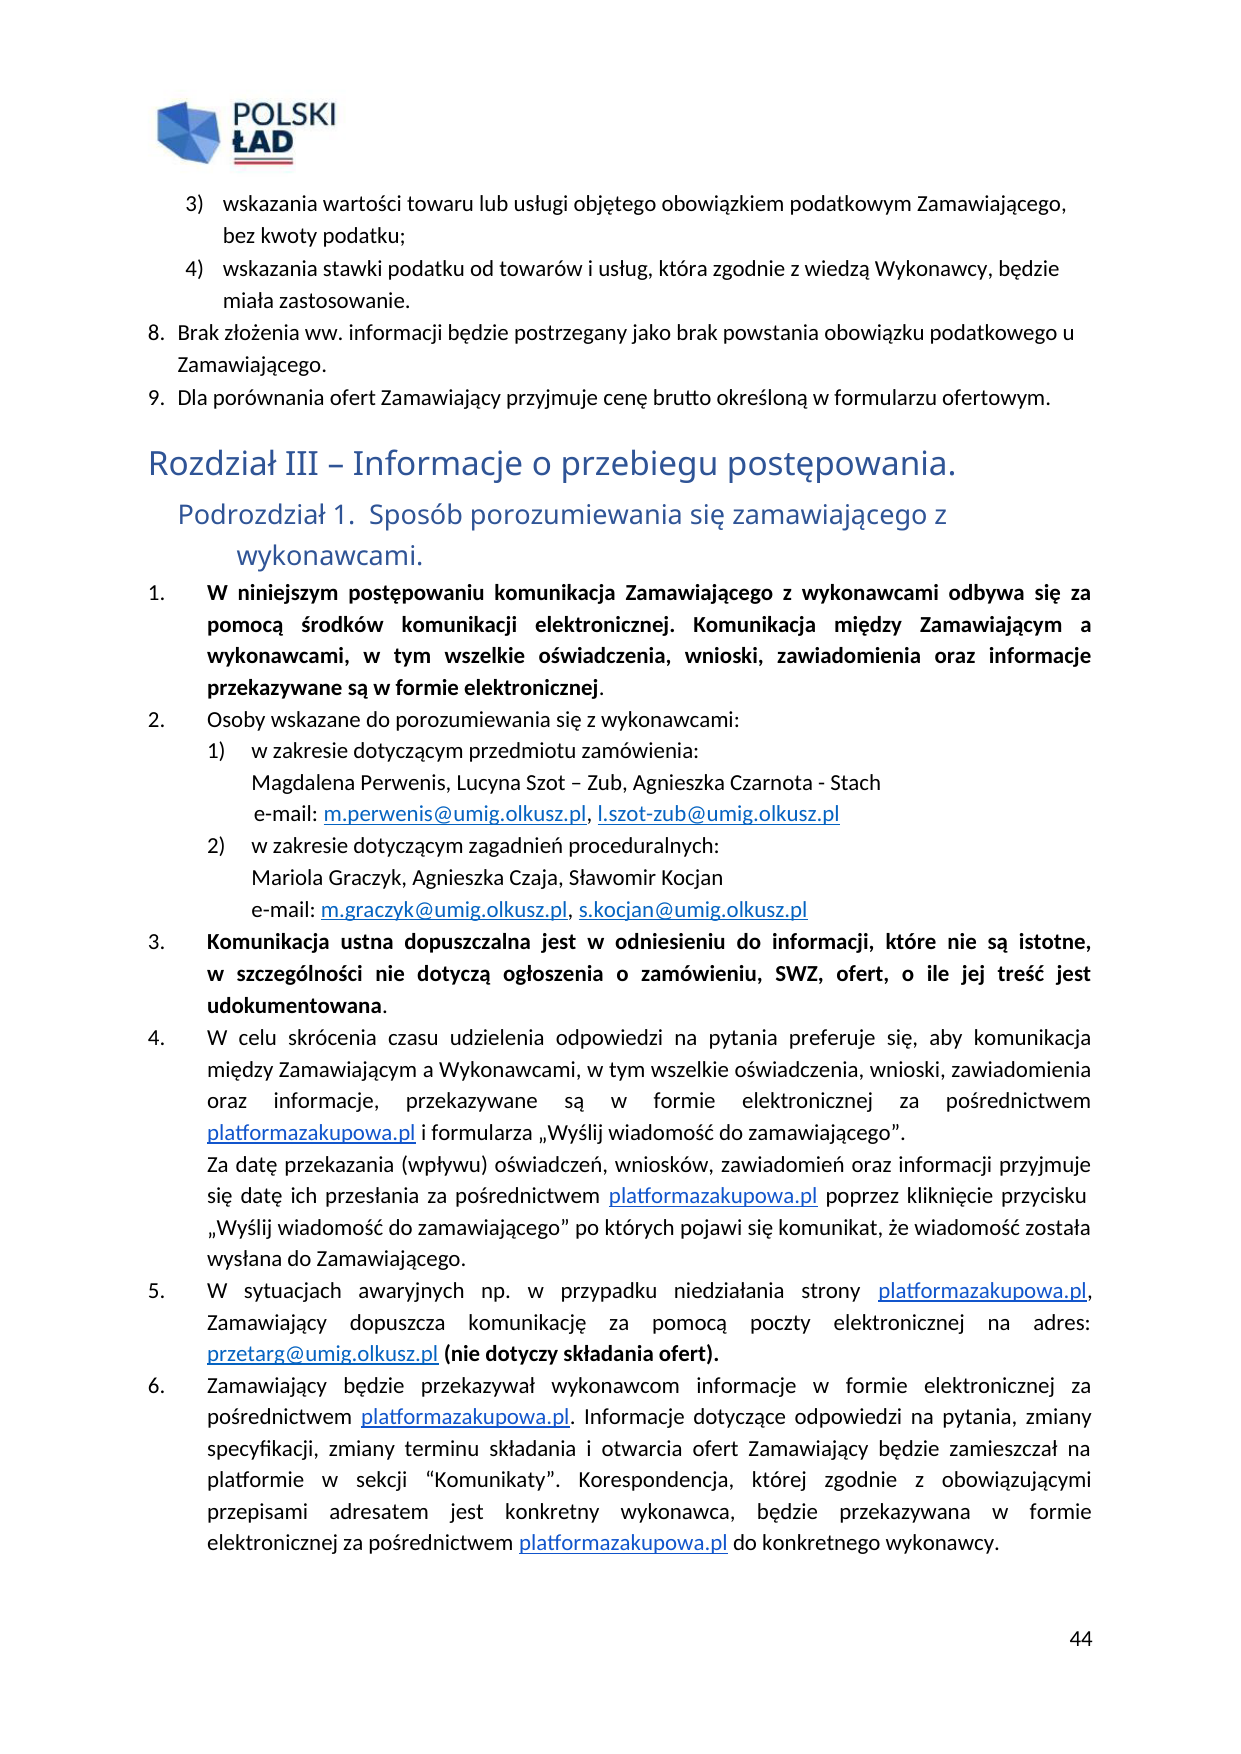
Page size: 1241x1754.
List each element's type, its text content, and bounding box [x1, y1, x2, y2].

list Komunikacja ustna dopuszczalna jest w odniesieniu do informacji, które nie są istotne, w szczególności nie dotyczą ogłoszenia o zamówieniu, SWZ, ofert, o ile jej treść jest udokumentowana. [148, 927, 1092, 1019]
list wskazania stawki podatku od towarów i usług, która zgodnie z wiedzą Wykonawcy, będzie miała zastosowanie. [185, 254, 1092, 314]
list Brak złożenia ww. informacji będzie postrzegany jako brak powstania obowiązku podatkowego u Zamawiającego. [148, 318, 1092, 378]
text e-mail: m.graczyk@umig.olkusz.pl, s.kocjan@umig.olkusz.pl [251, 895, 1092, 923]
list Osoby wskazane do porozumiewania się z wykonawcami: [148, 705, 1092, 733]
list wskazania wartości towaru lub usługi objętego obowiązkiem podatkowym Zamawiającego, bez kwoty podatku; [185, 189, 1092, 250]
list W celu skrócenia czasu udzielenia odpowiedzi na pytania preferuje się, aby komunikacja między Zamawiającym a Wykonawcami, w tym wszelkie oświadczenia, wnioski, zawiadomienia oraz informacje, przekazywane są w formie elektronicznej za pośrednictwem platformazakupowa.pl i formularza „Wyślij wiadomość do zamawiającego”. [148, 1023, 1092, 1146]
subtitle Rozdział III – Informacje o przebiegu postępowania. [148, 440, 1092, 485]
list W sytuacjach awaryjnych np. w przypadku niedziałania strony platformazakupowa.pl, Zamawiający dopuszcza komunikację za pomocą poczty elektronicznej na adres: przetarg@umig.olkusz.pl (nie dotyczy składania ofert). [148, 1276, 1092, 1367]
list w zakresie dotyczącym przedmiotu zamówienia: [207, 736, 1092, 764]
list Za datę przekazania (wpływu) oświadczeń, wniosków, zawiadomień oraz informacji przyjmuje się datę ich przesłania za pośrednictwem platformazakupowa.pl poprzez kliknięcie przycisku „Wyślij wiadomość do zamawiającego” po których pojawi się komunikat, że wiadomość została wysłana do Zamawiającego. [207, 1150, 1092, 1272]
list Dla porównania ofert Zamawiający przyjmuje cenę brutto określoną w formularzu ofertowym. [148, 383, 1092, 411]
list e-mail: m.perwenis@umig.olkusz.pl, l.szot-zub@umig.olkusz.pl [223, 799, 1092, 827]
subtitle Sposób porozumiewania się zamawiającego z wykonawcami. [177, 495, 1092, 574]
list Magdalena Perwenis, Lucyna Szot – Zub, Agnieszka Czarnota - Stach [251, 768, 1092, 796]
list Mariola Graczyk, Agnieszka Czaja, Sławomir Kocjan [251, 863, 1092, 891]
list W niniejszym postępowaniu komunikacja Zamawiającego z wykonawcami odbywa się za pomocą środków komunikacji elektronicznej. Komunikacja między Zamawiającym a wykonawcami, w tym wszelkie oświadczenia, wnioski, zawiadomienia oraz informacje przekazywane są w formie elektronicznej. [148, 578, 1092, 701]
list w zakresie dotyczącym zagadnień proceduralnych: [207, 831, 1092, 859]
list Zamawiający będzie przekazywał wykonawcom informacje w formie elektronicznej za pośrednictwem platformazakupowa.pl. Informacje dotyczące odpowiedzi na pytania, zmiany specyfikacji, zmiany terminu składania i otwarcia ofert Zamawiający będzie zamieszczał na platformie w sekcji “Komunikaty”. Korespondencja, której zgodnie z obowiązującymi przepisami adresatem jest konkretny wykonawca, będzie przekazywana w formie elektronicznej za pośrednictwem platformazakupowa.pl do konkretnego wykonawcy. [148, 1371, 1092, 1557]
